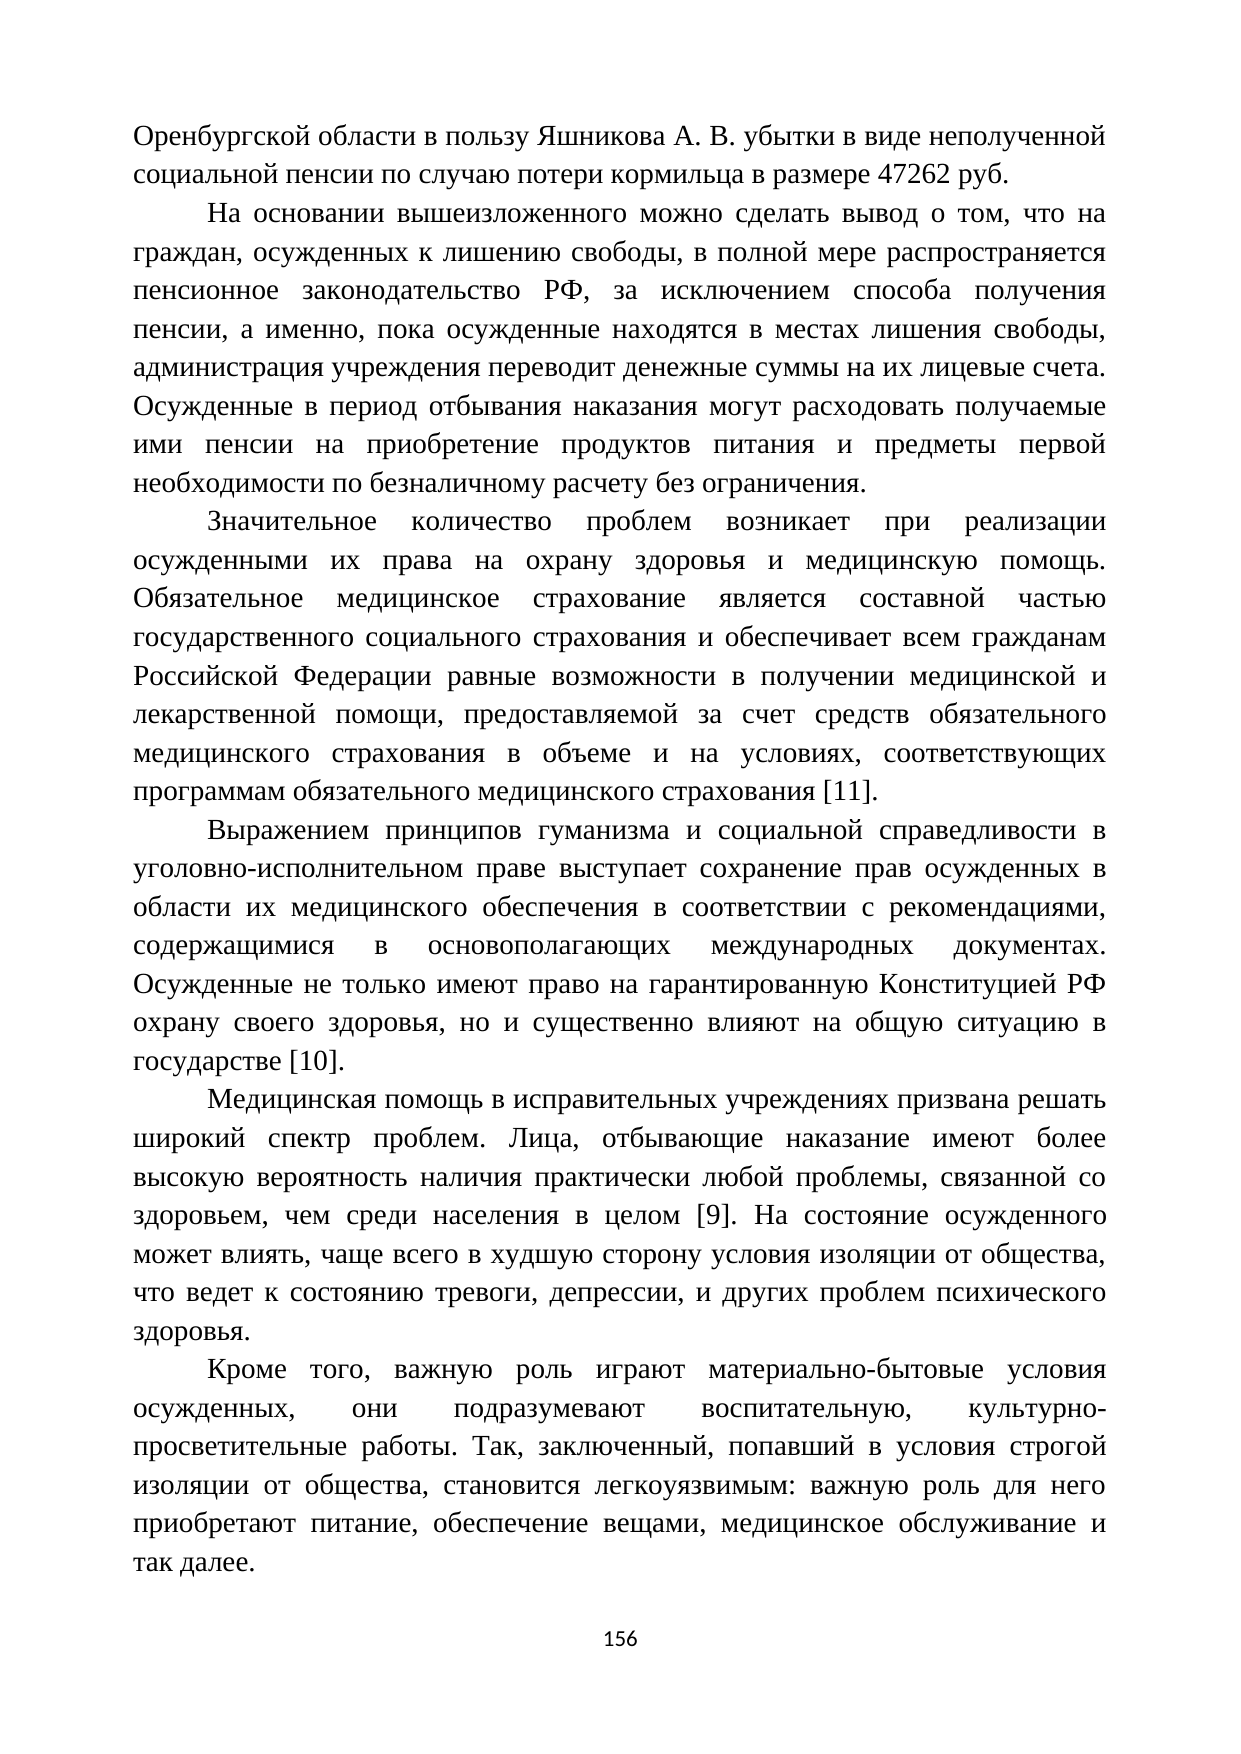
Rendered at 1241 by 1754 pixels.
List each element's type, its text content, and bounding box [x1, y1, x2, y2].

text Медицинская помощь в исправительных учреждениях призвана решать широкий спектр проблем. Лица, отбывающие наказание имеют более высокую вероятность наличия практически любой проблемы, связанной со здоровьем, чем среди населения в целом [9]. На состояние осужденного может влиять, чаще всего в худшую сторону условия изоляции от общества, что ведет к состоянию тревоги, депрессии, и других проблем психического здоровья. [133, 1082, 1107, 1346]
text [133, 118, 1107, 190]
text На основании вышеизложенного можно сделать вывод о том, что на граждан, осужденных к лишению свободы, в полной мере распространяется пенсионное законодательство РФ, за исключением способа получения пенсии, а именно, пока осужденные находятся в местах лишения свободы, администрация учреждения переводит денежные суммы на их лицевые счета. Осужденные в период отбывания наказания могут расходовать получаемые ими пенсии на приобретение продуктов питания и предметы первой необходимости по безналичному расчету без ограничения. [133, 195, 1107, 498]
text Выражением принципов гуманизма и социальной справедливости в уголовно-исполнительном праве выступает сохранение прав осужденных в области их медицинского обеспечения в соответствии с рекомендациями, содержащимися в основополагающих международных документах. Осужденные не только имеют право на гарантированную Конституцией РФ охрану своего здоровья, но и существенно влияют на общую ситуацию в государстве [10]. [133, 812, 1107, 1077]
text Кроме того, важную роль играют материально-бытовые условия осужденных, они подразумевают воспитательную, культурно-просветительные работы. Так, заключенный, попавший в условия строгой изоляции от общества, становится легкоуязвимым: важную роль для него приобретают питание, обеспечение вещами, медицинское обслуживание и так далее. [133, 1351, 1107, 1578]
text Значительное количество проблем возникает при реализации осужденными их права на охрану здоровья и медицинскую помощь. Обязательное медицинское страхование является составной частью государственного социального страхования и обеспечивает всем гражданам Российской Федерации равные возможности в получении медицинской и лекарственной помощи, предоставляемой за счет средств обязательного медицинского страхования в объеме и на условиях, соответствующих программам обязательного медицинского страхования [11]. [133, 503, 1107, 807]
